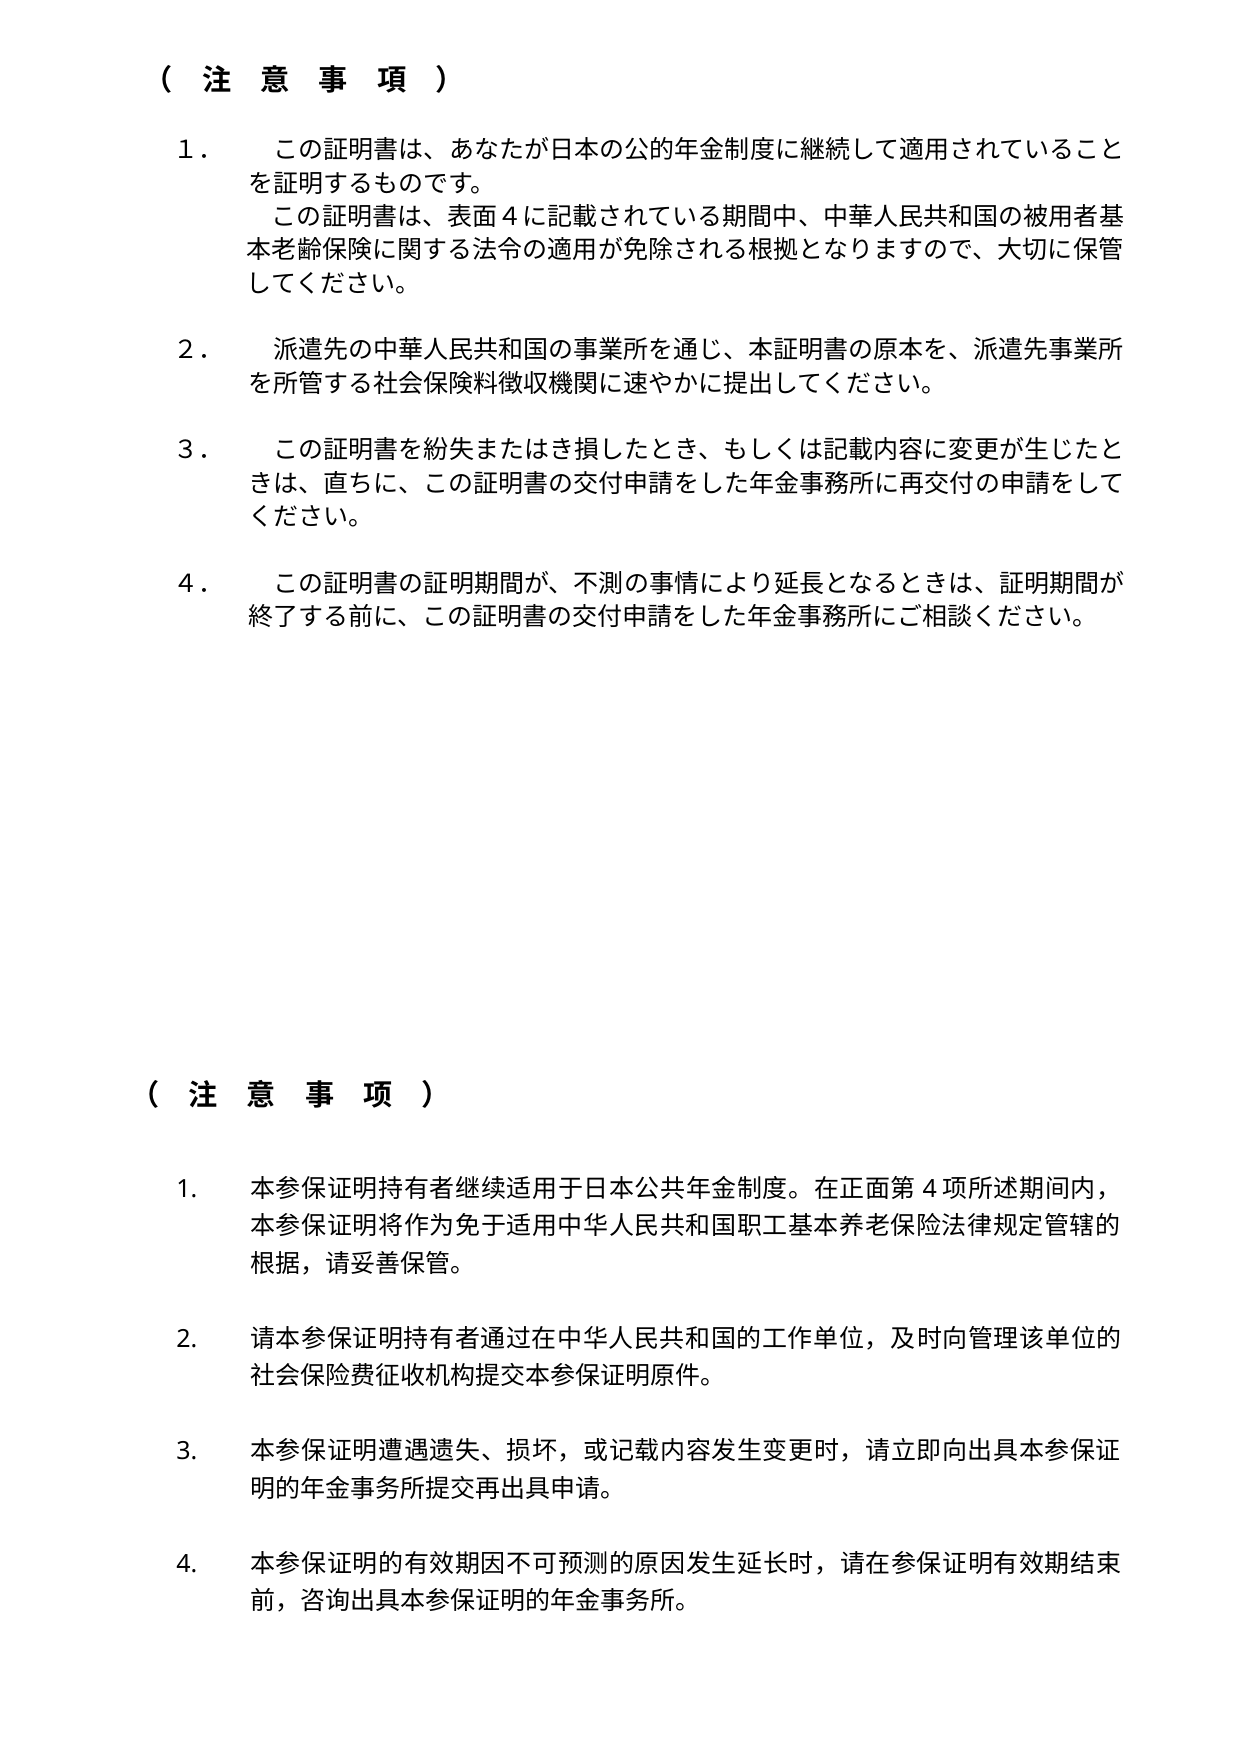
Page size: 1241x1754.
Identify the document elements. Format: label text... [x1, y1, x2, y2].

text （ 注 意 事 项 ） [87, 1055, 1181, 1130]
list 请本参保证明持有者通过在中华人民共和国的工作单位，及时向管理该单位的社会保险费征收机构提交本参保证明原件。 [176, 1318, 1122, 1393]
list 本参保证明的有效期因不可预测的原因发生延长时，请在参保证明有效期结束前，咨询出具本参保证明的年金事务所。 [176, 1543, 1122, 1618]
list 本参保证明遭遇遗失、损坏，或记载内容发生变更时，请立即向出具本参保证明的年金事务所提交再出具申请。 [176, 1430, 1122, 1505]
list 本参保证明持有者继续适用于日本公共年金制度。在正面第4项所述期间内，本参保证明将作为免于适用中华人民共和国职工基本养老保险法律规定管辖的根据，请妥善保管。 [176, 1168, 1122, 1280]
